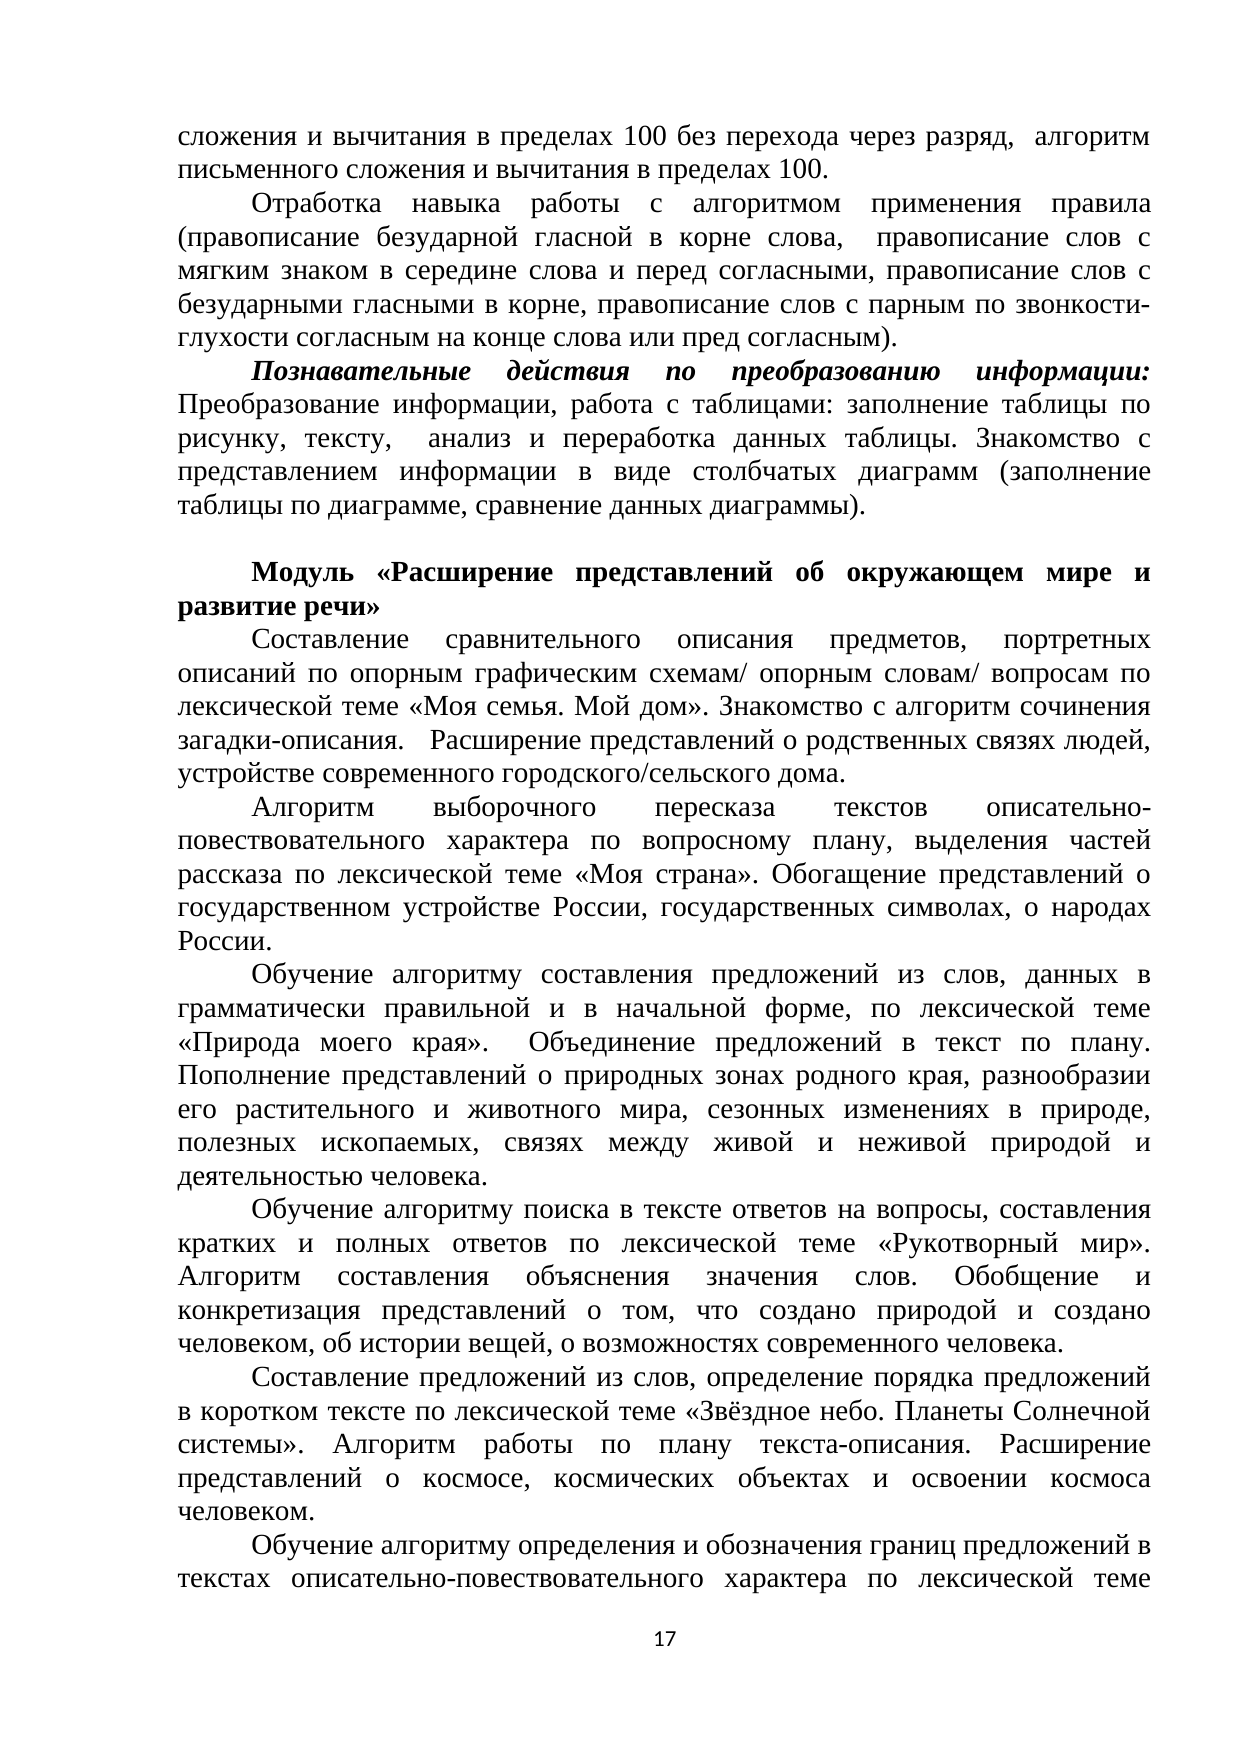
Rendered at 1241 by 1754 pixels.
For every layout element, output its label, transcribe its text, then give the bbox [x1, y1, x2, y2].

text Составление сравнительного описания предметов, портретных описаний по опорным графическим схемам/ опорным словам/ вопросам по лексической теме «Моя семья. Мой дом». Знакомство с алгоритм сочинения загадки-описания. Расширение представлений о родственных связях людей, устройстве современного городского/сельского дома. [177, 621, 1152, 789]
text Отработка навыка работы с алгоритмом применения правила (правописание безударной гласной в корне слова, правописание слов с мягким знаком в середине слова и перед согласными, правописание слов с безударными гласными в корне, правописание слов с парным по звонкости-глухости согласным на конце слова или пред согласным). [177, 185, 1152, 353]
text Обучение алгоритму составления предложений из слов, данных в грамматически правильной и в начальной форме, по лексической теме «Природа моего края». Объединение предложений в текст по плану. Пополнение представлений о природных зонах родного края, разнообразии его растительного и животного мира, сезонных изменениях в природе, полезных ископаемых, связях между живой и неживой природой и деятельностью человека. [177, 957, 1152, 1191]
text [177, 118, 1152, 185]
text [177, 1527, 1152, 1594]
text Обучение алгоритму поиска в тексте ответов на вопросы, составления кратких и полных ответов по лексической теме «Рукотворный мир». Алгоритм составления объяснения значения слов. Обобщение и конкретизация представлений о том, что создано природой и создано человеком, об истории вещей, о возможностях современного человека. [177, 1191, 1152, 1359]
text Алгоритм выборочного пересказа текстов описательно-повествовательного характера по вопросному плану, выделения частей рассказа по лексической теме «Моя страна». Обогащение представлений о государственном устройстве России, государственных символах, о народах России. [177, 789, 1152, 957]
text Составление предложений из слов, определение порядка предложений в коротком тексте по лексической теме «Звёздное небо. Планеты Солнечной системы». Алгоритм работы по плану текста-описания. Расширение представлений о космосе, космических объектах и освоении космоса человеком. [177, 1359, 1152, 1527]
text Познавательные действия по преобразованию информации: Преобразование информации, работа с таблицами: заполнение таблицы по рисунку, тексту, анализ и переработка данных таблицы. Знакомство с представлением информации в виде столбчатых диаграмм (заполнение таблицы по диаграмме, сравнение данных диаграммы). [177, 353, 1152, 521]
text Модуль «Расширение представлений об окружающем мире и развитие речи» [177, 554, 1152, 621]
